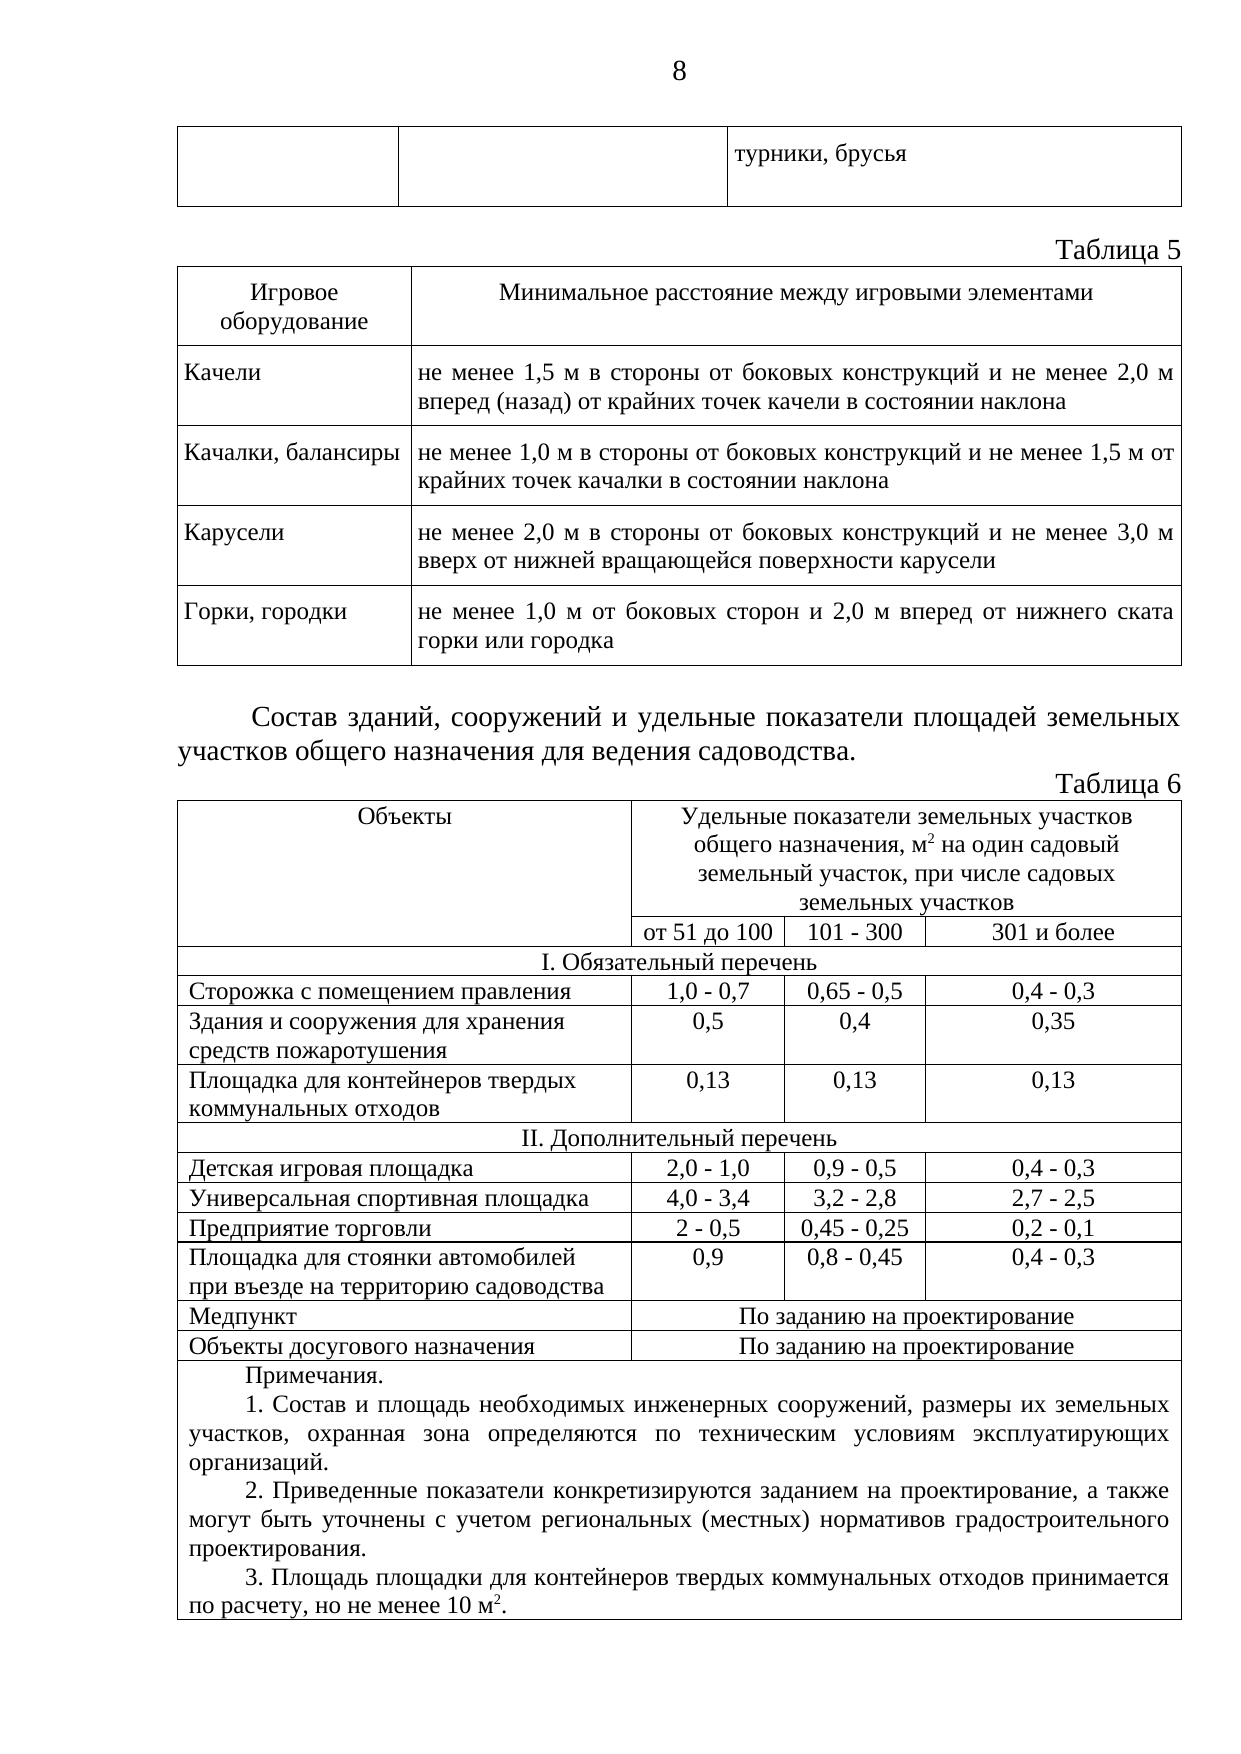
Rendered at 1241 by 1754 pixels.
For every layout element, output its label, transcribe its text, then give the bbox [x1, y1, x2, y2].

table_cell Медпункт [178, 1301, 631, 1330]
table_cell не менее 1,0 м в стороны от боковых конструкций и не менее 1,5 м от крайних точек качалки в состоянии наклона [412, 426, 1181, 505]
table_cell 1,0 - 0,7 [632, 976, 784, 1005]
table_cell не менее 1,0 м от боковых сторон и 2,0 м вперед от нижнего ската горки или городка [412, 586, 1181, 664]
table_cell Здания и сооружения для хранения средств пожаротушения [178, 1006, 631, 1064]
table_cell 0,9 - 0,5 [785, 1153, 925, 1182]
table_cell 0,13 [926, 1065, 1181, 1122]
table_cell Площадка для контейнеров твердых коммунальных отходов [178, 1065, 631, 1122]
table_cell Предприятие торговли [178, 1213, 631, 1241]
table_cell Примечания. 1. Состав и площадь необходимых инженерных сооружений, размеры их земельных участков, охранная зона определяются по техническим условиям эксплуатирующих организаций. 2. Приведенные показатели конкретизируются заданием на проектирование, а также могут быть уточнены с учетом региональных (местных) нормативов градостроительного проектирования. 3. Площадь площадки для контейнеров твердых коммунальных отходов принимается по расчету, но не менее 10 м2. [178, 1361, 1181, 1619]
table_cell 4,0 - 3,4 [632, 1183, 784, 1212]
table_cell 0,13 [632, 1065, 784, 1122]
table_header Игровое оборудование [178, 267, 411, 345]
table_cell 0,4 - 0,3 [926, 1243, 1181, 1300]
table_cell 2,7 - 2,5 [926, 1183, 1181, 1212]
table_cell Площадка для стоянки автомобилей при въезде на территорию садоводства [178, 1243, 631, 1300]
table_cell 2,0 - 1,0 [632, 1153, 784, 1182]
table_header Минимальное расстояние между игровыми элементами [412, 267, 1181, 345]
table_header Удельные показатели земельных участков общего назначения, м2 на один садовый земельный участок, при числе садовых земельных участков [632, 801, 1181, 916]
table_cell не менее 1,5 м в стороны от боковых конструкций и не менее 2,0 м вперед (назад) от крайних точек качели в состоянии наклона [412, 346, 1181, 425]
table_cell Качалки, балансиры [178, 426, 411, 505]
table_cell Универсальная спортивная площадка [178, 1183, 631, 1212]
table_cell 101 - 300 [785, 917, 925, 946]
text Таблица 5 [177, 232, 1181, 266]
text Состав зданий, сооружений и удельные показатели площадей земельных участков общего назначения для ведения садоводства. [177, 699, 1181, 766]
table_cell Детская игровая площадка [178, 1153, 631, 1182]
table_cell 0,35 [926, 1006, 1181, 1064]
table_cell 0,5 [632, 1006, 784, 1064]
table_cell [728, 127, 1181, 206]
table_cell от 51 до 100 [632, 917, 784, 946]
table_cell 2 - 0,5 [632, 1213, 784, 1241]
table_cell 0,2 - 0,1 [926, 1213, 1181, 1241]
table_cell Сторожка с помещением правления [178, 976, 631, 1005]
table_cell 0,65 - 0,5 [785, 976, 925, 1005]
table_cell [399, 127, 727, 206]
table_cell 0,4 [785, 1006, 925, 1064]
text Таблица 6 [177, 766, 1181, 800]
table_cell 301 и более [926, 917, 1181, 946]
table_cell 0,45 - 0,25 [785, 1213, 925, 1241]
table_cell По заданию на проектирование [632, 1331, 1181, 1359]
table_cell не менее 2,0 м в стороны от боковых конструкций и не менее 3,0 м вверх от нижней вращающейся поверхности карусели [412, 506, 1181, 585]
table_cell Качели [178, 346, 411, 425]
table_cell 0,8 - 0,45 [785, 1243, 925, 1300]
table_cell 0,9 [632, 1243, 784, 1300]
table_cell Объекты досугового назначения [178, 1331, 631, 1359]
table_cell 0,4 - 0,3 [926, 976, 1181, 1005]
table_cell 0,13 [785, 1065, 925, 1122]
table_cell II. Дополнительный перечень [178, 1123, 1181, 1152]
table_cell Горки, городки [178, 586, 411, 664]
table_header Объекты [178, 801, 631, 946]
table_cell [178, 127, 398, 206]
table_cell Карусели [178, 506, 411, 585]
table_cell 0,4 - 0,3 [926, 1153, 1181, 1182]
table_cell I. Обязательный перечень [178, 947, 1181, 975]
table_cell По заданию на проектирование [632, 1301, 1181, 1330]
table_cell 3,2 - 2,8 [785, 1183, 925, 1212]
